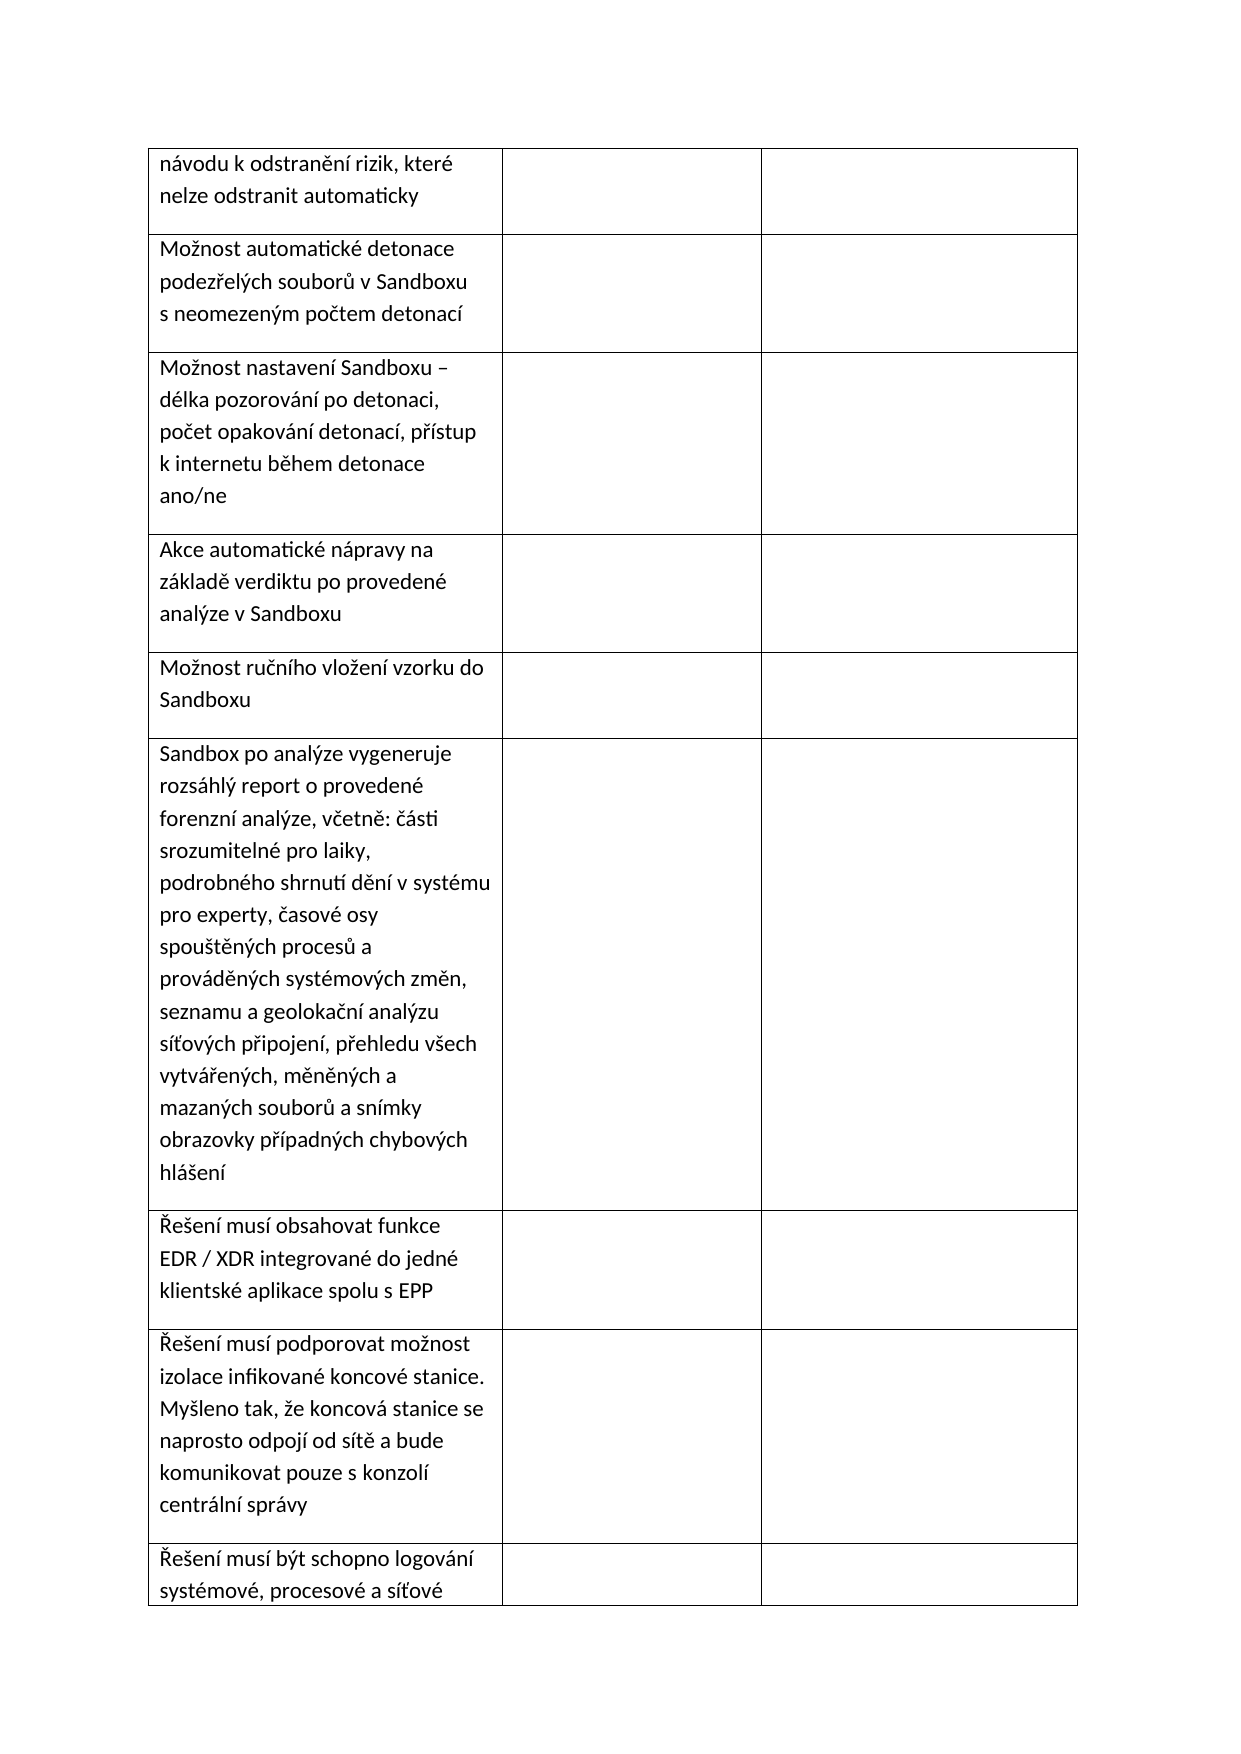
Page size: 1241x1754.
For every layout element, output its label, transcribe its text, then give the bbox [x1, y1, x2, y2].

table_cell [762, 1330, 1077, 1543]
table_cell [503, 149, 761, 233]
table_cell [503, 535, 761, 652]
table_cell Možnost nastavení Sandboxu – délka pozorování po detonaci, počet opakování detonací, přístup k internetu během detonace ano/ne [149, 353, 502, 534]
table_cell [149, 1544, 502, 1604]
table_cell [762, 1211, 1077, 1328]
table_cell [762, 235, 1077, 352]
table_cell [503, 1211, 761, 1328]
table_cell Možnost ručního vložení vzorku do Sandboxu [149, 653, 502, 738]
table_cell Akce automatické nápravy na základě verdiktu po provedené analýze v Sandboxu [149, 535, 502, 652]
table_cell Řešení musí podporovat možnost izolace infikované koncové stanice. Myšleno tak, že koncová stanice se naprosto odpojí od sítě a bude komunikovat pouze s konzolí centrální správy [149, 1330, 502, 1543]
table_cell Možnost automatické detonace podezřelých souborů v Sandboxu s neomezeným počtem detonací [149, 235, 502, 352]
table_cell [503, 235, 761, 352]
table_cell [503, 739, 761, 1210]
table_cell Řešení musí obsahovat funkce EDR / XDR integrované do jedné klientské aplikace spolu s EPP [149, 1211, 502, 1328]
table_cell Sandbox po analýze vygeneruje rozsáhlý report o provedené forenzní analýze, včetně: části srozumitelné pro laiky, podrobného shrnutí dění v systému pro experty, časové osy spouštěných procesů a prováděných systémových změn, seznamu a geolokační analýzu síťových připojení, přehledu všech vytvářených, měněných a mazaných souborů a snímky obrazovky případných chybových hlášení [149, 739, 502, 1210]
table_cell [503, 1330, 761, 1543]
table_cell [762, 653, 1077, 738]
table_cell [503, 653, 761, 738]
table_cell [503, 1544, 761, 1604]
table_cell [762, 739, 1077, 1210]
table_cell [762, 1544, 1077, 1604]
table_cell [762, 535, 1077, 652]
table_cell [503, 353, 761, 534]
table_cell [762, 149, 1077, 233]
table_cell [149, 149, 502, 233]
table_cell [762, 353, 1077, 534]
